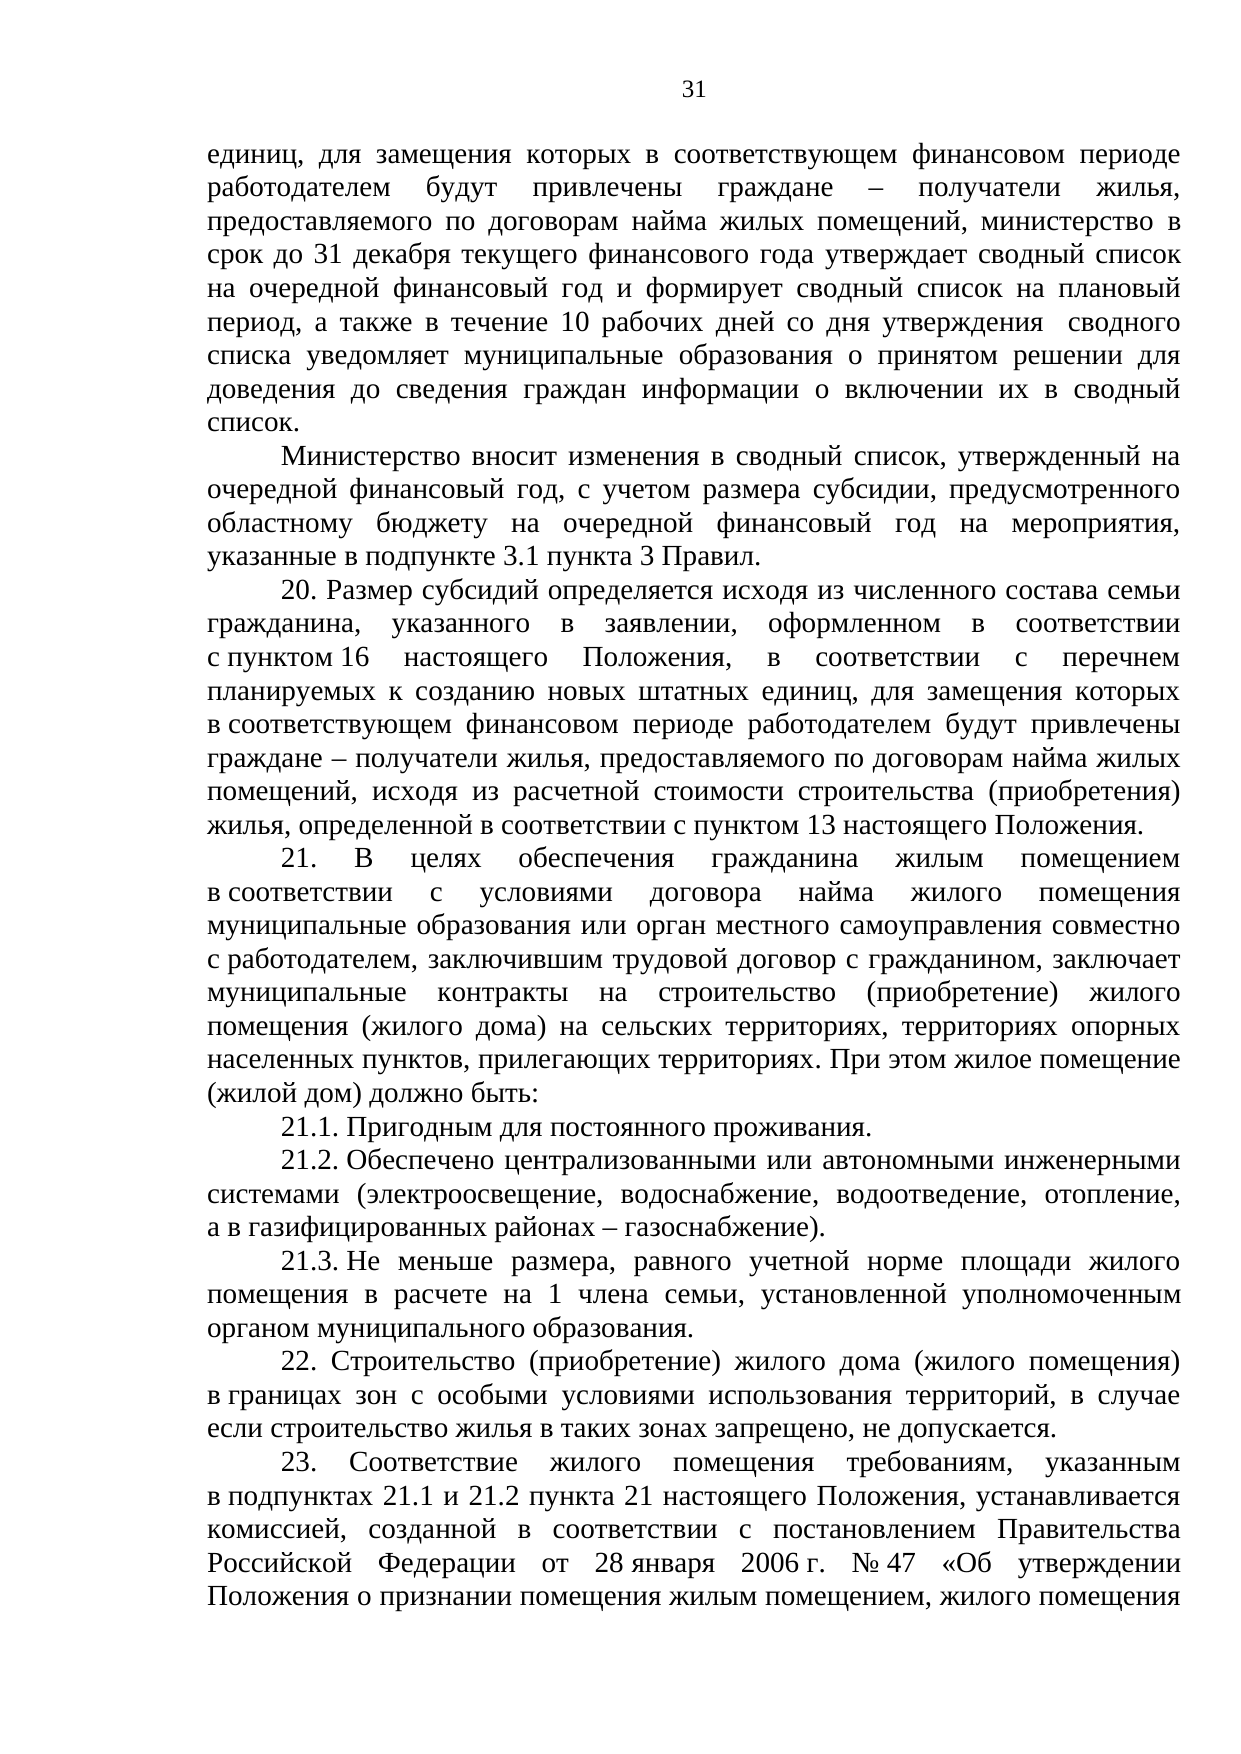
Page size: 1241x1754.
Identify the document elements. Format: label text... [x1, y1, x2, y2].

text 21.3. Не меньше размера, равного учетной норме площади жилого помещения в расчете на 1 члена семьи, установленной уполномоченным органом муниципального образования. [207, 1243, 1181, 1343]
text 20. Размер субсидий определяется исходя из численного состава семьи гражданина, указанного в заявлении, оформленном в соответствии с пунктом 16 настоящего Положения, в соответствии с перечнем планируемых к созданию новых штатных единиц, для замещения которых в соответствующем финансовом периоде работодателем будут привлечены граждане – получатели жилья, предоставляемого по договорам найма жилых помещений, исходя из расчетной стоимости строительства (приобретения) жилья, определенной в соответствии с пунктом 13 настоящего Положения. [207, 572, 1181, 840]
text 21.1. Пригодным для постоянного проживания. [207, 1109, 1181, 1142]
text 22. Строительство (приобретение) жилого дома (жилого помещения) в границах зон с особыми условиями использования территорий, в случае если строительство жилья в таких зонах запрещено, не допускается. [207, 1343, 1181, 1444]
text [207, 1444, 1181, 1612]
text Министерство вносит изменения в сводный список, утвержденный на очередной финансовый год, с учетом размера субсидии, предусмотренного областному бюджету на очередной финансовый год на мероприятия, указанные в подпункте 3.1 пункта 3 Правил. [207, 438, 1181, 572]
text 21.2. Обеспечено централизованными или автономными инженерными системами (электроосвещение, водоснабжение, водоотведение, отопление, а в газифицированных районах – газоснабжение). [207, 1142, 1181, 1243]
text 21. В целях обеспечения гражданина жилым помещением в соответствии с условиями договора найма жилого помещения муниципальные образования или орган местного самоуправления совместно с работодателем, заключившим трудовой договор с гражданином, заключает муниципальные контракты на строительство (приобретение) жилого помещения (жилого дома) на сельских территориях, территориях опорных населенных пунктов, прилегающих территориях. При этом жилое помещение (жилой дом) должно быть: [207, 840, 1181, 1109]
